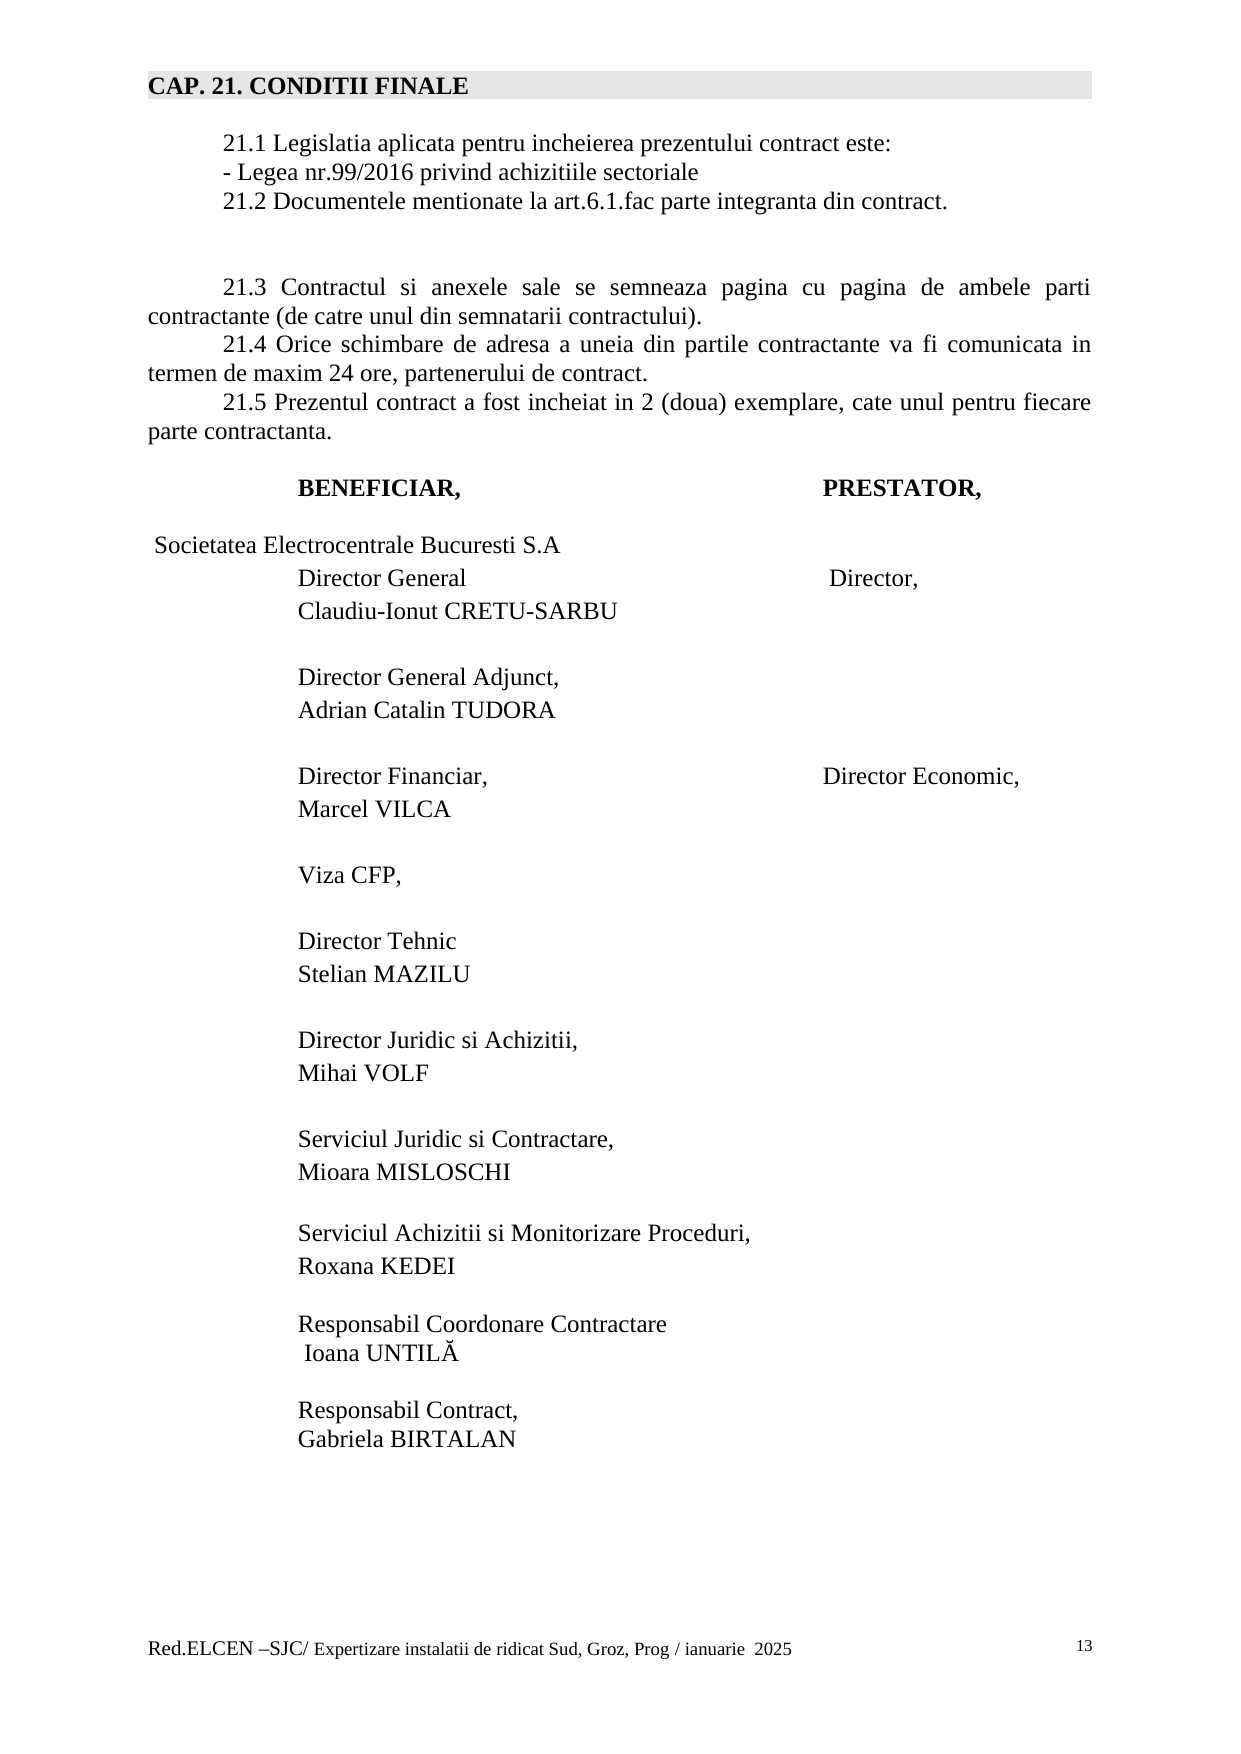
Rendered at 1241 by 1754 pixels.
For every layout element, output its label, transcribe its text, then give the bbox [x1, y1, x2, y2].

text Director Financiar, Director Economic, [148, 761, 1092, 789]
text Mihai VOLF [148, 1058, 1092, 1087]
subtitle CAP. 21. CONDITII FINALE [148, 71, 1092, 99]
text Responsabil Contract, [148, 1395, 1092, 1424]
text Ioana UNTILĂ [148, 1338, 1092, 1366]
text Director Juridic si Achizitii, [148, 1025, 1092, 1054]
text Director General Adjunct, [223, 662, 1092, 691]
text BENEFICIAR, PRESTATOR, [295, 473, 1092, 502]
text Serviciul Juridic si Contractare, [223, 1124, 1092, 1153]
text Director General Director, [148, 563, 1092, 591]
text 21.3 Contractul si anexele sale se semneaza pagina cu pagina de ambele parti contractante (de catre unul din semnatarii contractului). [148, 272, 1092, 329]
text Claudiu-Ionut CRETU-SARBU [148, 596, 1092, 624]
text Mioara MISLOSCHI [148, 1157, 1092, 1186]
text Marcel VILCA [148, 794, 1092, 823]
text - Legea nr.99/2016 privind achizitiile sectoriale [148, 157, 1092, 186]
text Director Tehnic [223, 926, 1092, 955]
text Gabriela BIRTALAN [223, 1424, 1092, 1453]
text 21.2 Documentele mentionate la art.6.1.fac parte integranta din contract. [148, 186, 1092, 214]
text 21.5 Prezentul contract a fost incheiat in 2 (doua) exemplare, cate unul pentru fiecare parte contractanta. [148, 387, 1092, 444]
text Serviciul Achizitii si Monitorizare Proceduri, [148, 1218, 1092, 1247]
text 21.1 Legislatia aplicata pentru incheierea prezentului contract este: [148, 128, 1092, 157]
text Responsabil Coordonare Contractare [148, 1309, 1092, 1338]
text Adrian Catalin TUDORA [148, 695, 1092, 723]
text Stelian MAZILU [223, 959, 1092, 988]
text 21.4 Orice schimbare de adresa a uneia din partile contractante va fi comunicata in termen de maxim 24 ore, partenerului de contract. [148, 329, 1092, 387]
text Societatea Electrocentrale Bucuresti S.A [148, 530, 1092, 558]
text Viza CFP, [148, 860, 1092, 889]
text Roxana KEDEI [148, 1251, 1092, 1280]
